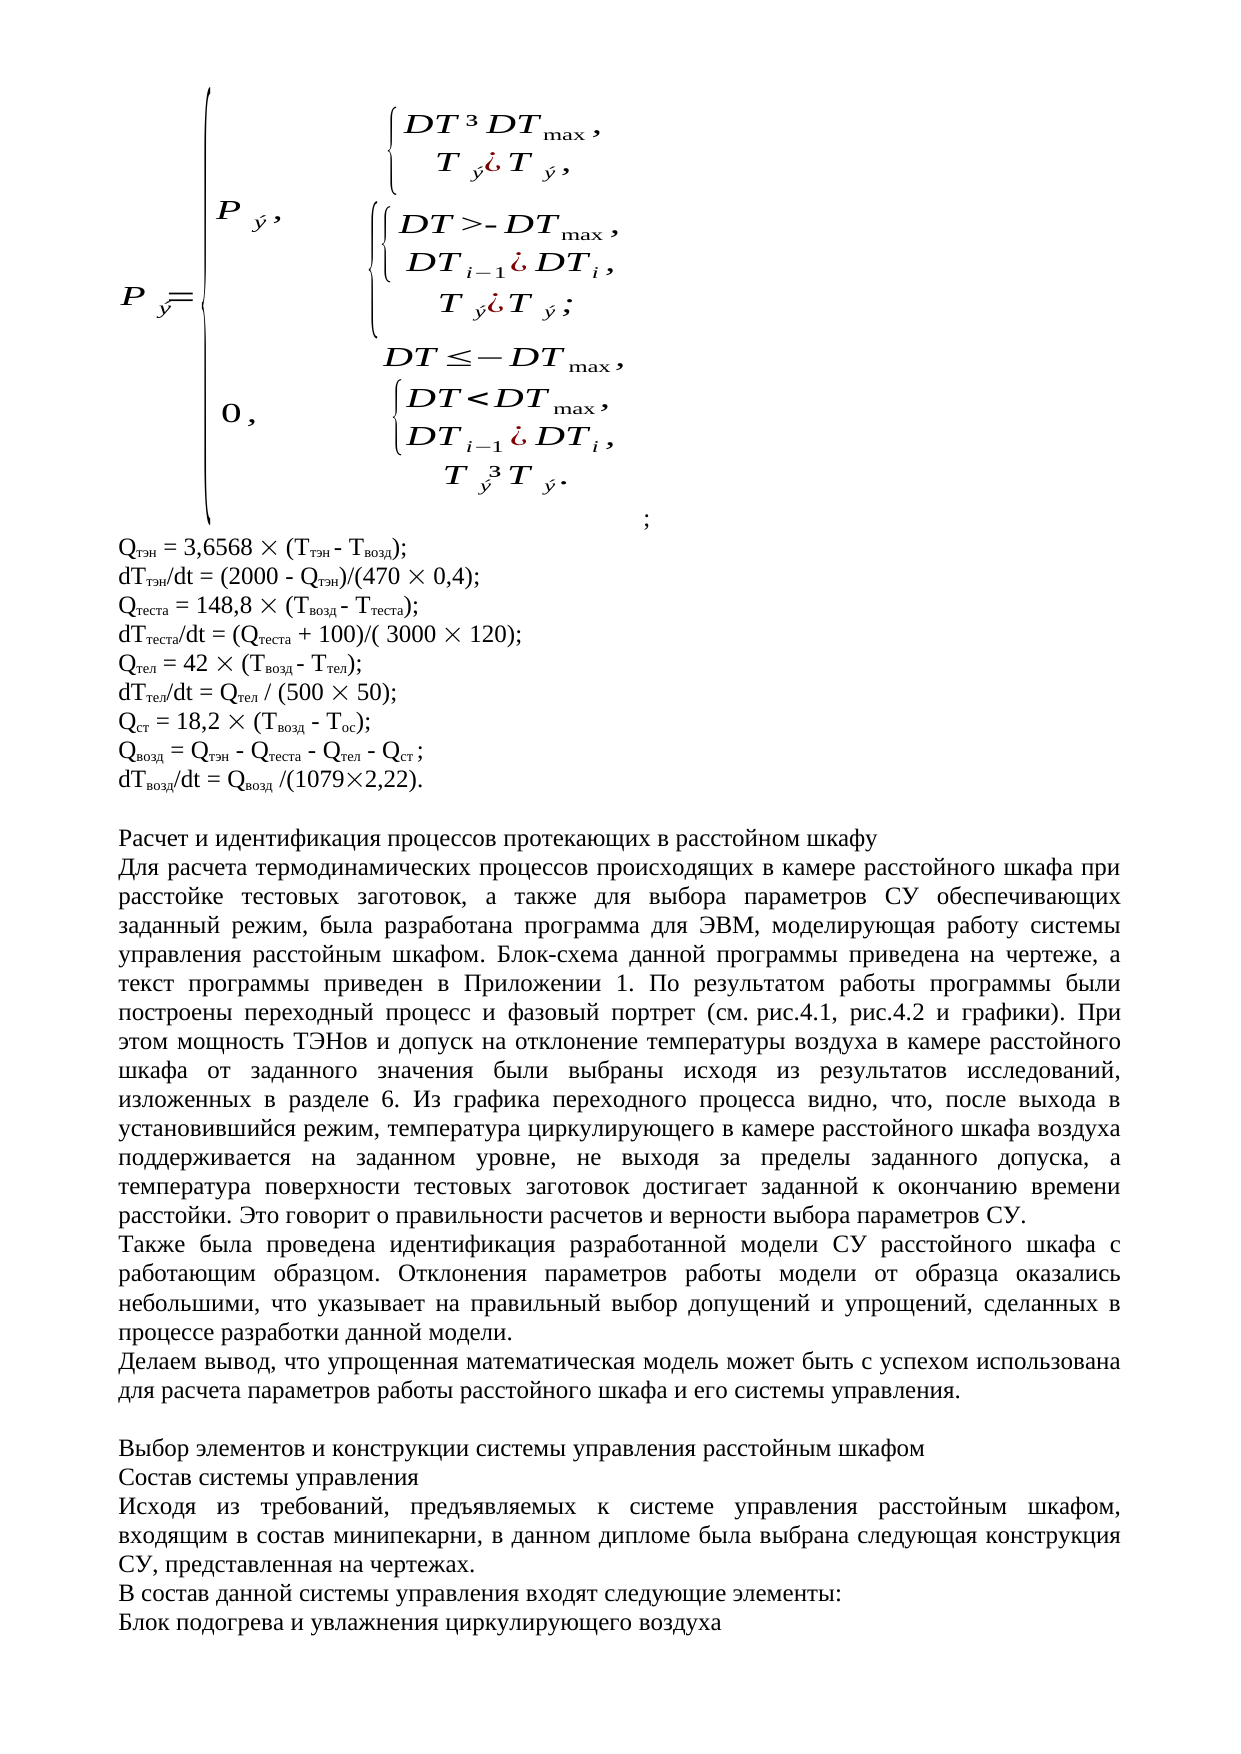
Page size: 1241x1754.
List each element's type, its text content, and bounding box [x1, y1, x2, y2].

text Делаем вывод, что упрощенная математическая модель может быть с успехом использована для расчета параметров работы расстойного шкафа и его системы управления. [118, 1346, 1122, 1404]
text dTвозд/dt = Qвозд /(10792,22). [118, 764, 1122, 793]
text dTтэн/dt = (2000 - Qтэн)/(470 0,4); [118, 561, 1122, 590]
text Qтэн = 3,6568 (Ттэн - Твозд); [118, 532, 1122, 561]
text Выбор элементов и конструкции системы управления расстойным шкафом [118, 1433, 1122, 1462]
text Qтеста = 148,8 (Твозд - Ттеста); [118, 590, 1122, 619]
text Qвозд = Qтэн - Qтеста - Qтел - Qст ; [118, 735, 1122, 764]
text Исходя из требований, предъявляемых к системе управления расстойным шкафом, входящим в состав минипекарни, в данном дипломе была выбрана следующая конструкция СУ, представленная на чертежах. [118, 1491, 1122, 1578]
text Также была проведена идентификация разработанной модели СУ расстойного шкафа с работающим образцом. Отклонения параметров работы модели от образца оказались небольшими, что указывает на правильный выбор допущений и упрощений, сделанных в процессе разработки данной модели. [118, 1229, 1122, 1346]
text Блок подогрева и увлажнения циркулирующего воздуха [118, 1607, 1122, 1636]
text dTтел/dt = Qтел / (500 50); [118, 677, 1122, 706]
text dTтеста/dt = (Qтеста + 100)/( 3000 120); [118, 619, 1122, 648]
text В состав данной системы управления входят следующие элементы: [118, 1578, 1122, 1607]
text Для расчета термодинамических процессов происходящих в камере расстойного шкафа при расстойке тестовых заготовок, а также для выбора параметров СУ обеспечивающих заданный режим, была разработана программа для ЭВМ, моделирующая работу системы управления расстойным шкафом. Блок-схема данной программы приведена на чертеже, а текст программы приведен в Приложении 1. По результатом работы программы были построены переходный процесс и фазовый портрет (см. рис.4.1, рис.4.2 и графики). При этом мощность ТЭНов и допуск на отклонение температуры воздуха в камере расстойного шкафа от заданного значения были выбраны исходя из результатов исследований, изложенных в разделе 6. Из графика переходного процесса видно, что, после выхода в установившийся режим, температура циркулирующего в камере расстойного шкафа воздуха поддерживается на заданном уровне, не выходя за пределы заданного допуска, а температура поверхности тестовых заготовок достигает заданной к окончанию времени расстойки. Это говорит о правильности расчетов и верности выбора параметров СУ. [118, 851, 1122, 1229]
text Qтел = 42 (Твозд - Ттел); [118, 648, 1122, 677]
text Qст = 18,2 (Твозд - Тос); [118, 706, 1122, 735]
text ; [118, 86, 1122, 532]
text Расчет и идентификация процессов протекающих в расстойном шкафу [118, 822, 1122, 851]
text Состав системы управления [118, 1462, 1122, 1491]
